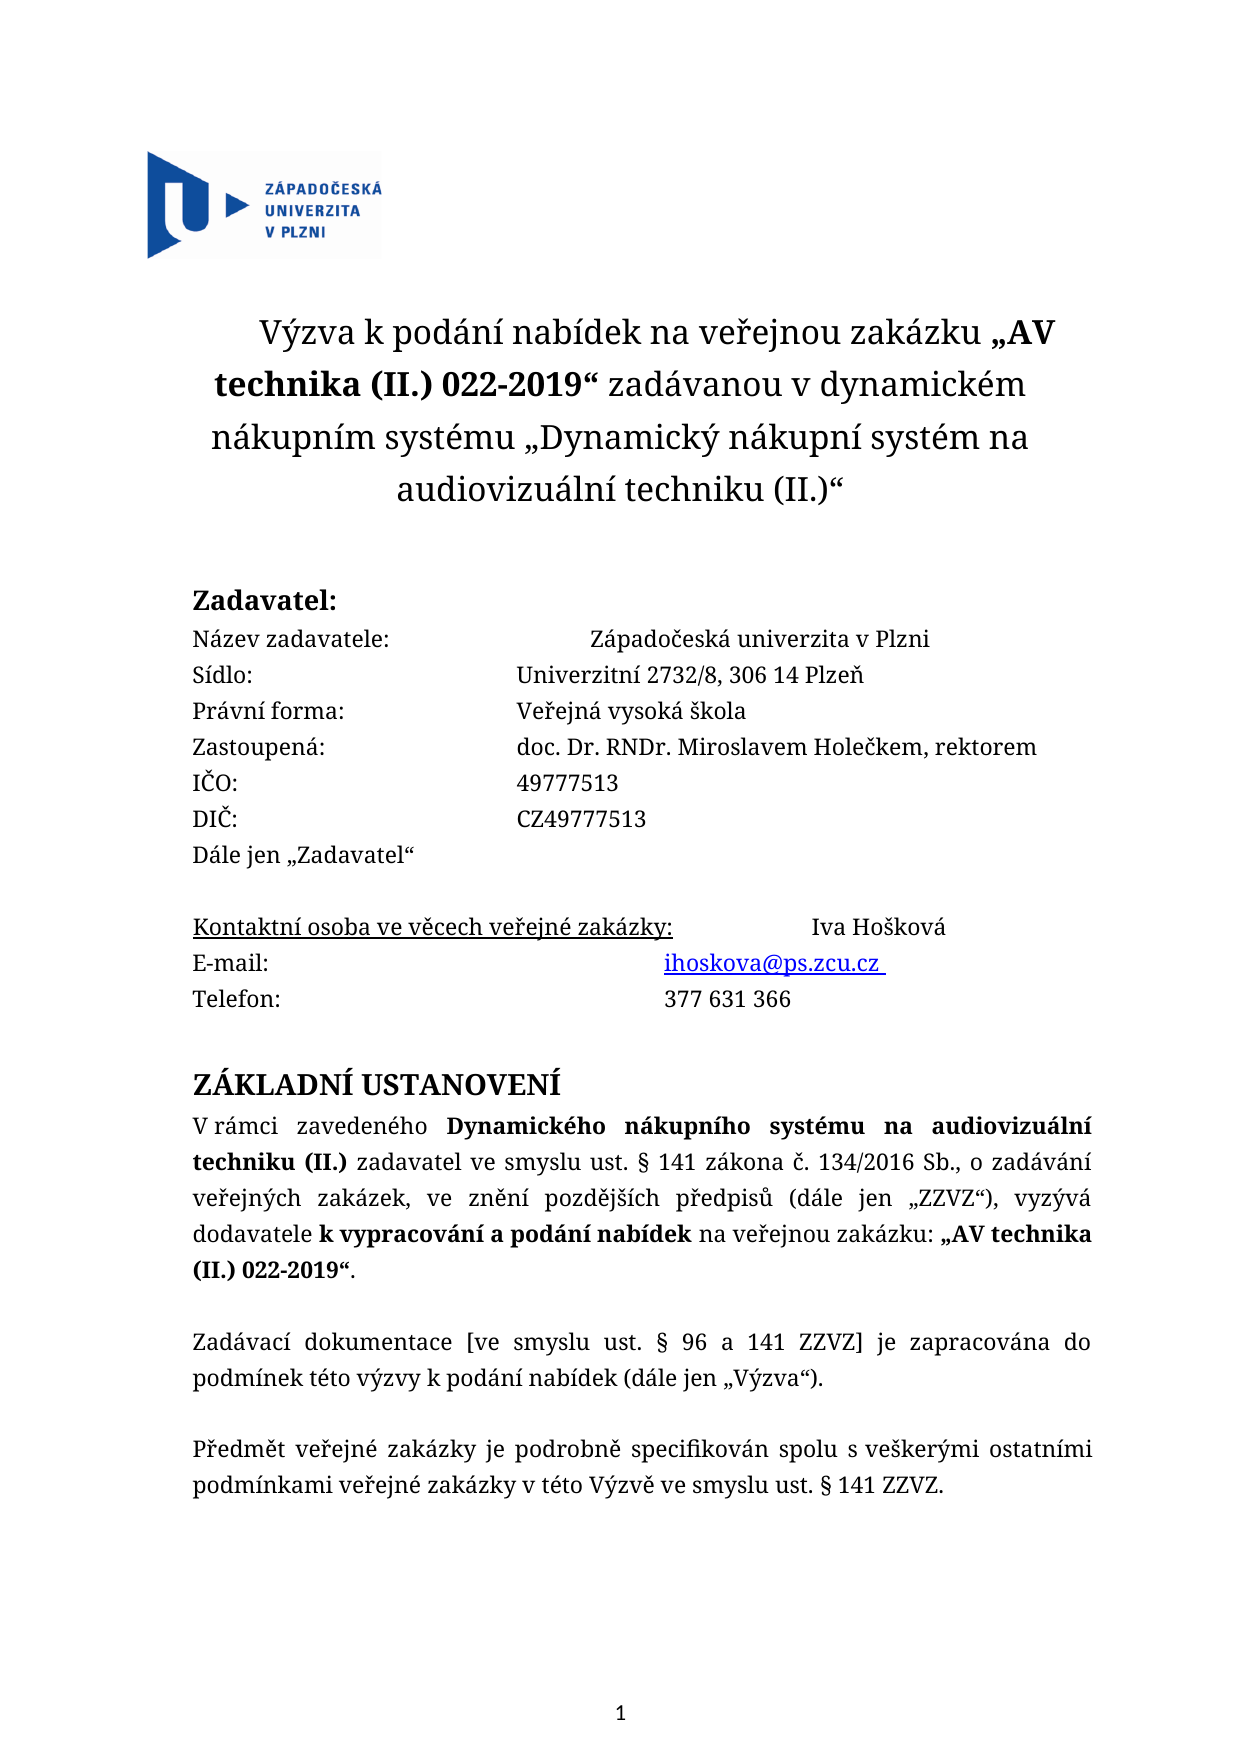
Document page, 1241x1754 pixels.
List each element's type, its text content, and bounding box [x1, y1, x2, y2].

picture [147, 151, 382, 259]
text Zadavatel: [192, 581, 1093, 618]
text Zastoupená: doc. Dr. RNDr. Miroslavem Holečkem, rektorem [192, 731, 1093, 762]
text Telefon: 377 631 366 [148, 983, 1093, 1014]
text E-mail: ihoskova@ps.zcu.cz [148, 947, 1093, 978]
text Právní forma: Veřejná vysoká škola [148, 695, 1093, 727]
text DIČ: CZ49777513 [148, 803, 1093, 834]
text Dále jen „Zadavatel“ [148, 839, 1093, 870]
text V rámci zavedeného Dynamického nákupního systému na audiovizuální techniku (II.) zadavatel ve smyslu ust. § 141 zákona č. 134/2016 Sb., o zadávání veřejných zakázek, ve znění pozdějších předpisů (dále jen „ZZVZ“), vyzývá dodavatele k vypracování a podání nabídek na veřejnou zakázku: „AV technika (II.) 022-2019“. [192, 1110, 1093, 1285]
text Název zadavatele: Západočeská univerzita v Plzni [148, 623, 1093, 655]
text Zadávací dokumentace [ve smyslu ust. § 96 a 141 ZZVZ] je zapracována do podmínek této výzvy k podání nabídek (dále jen „Výzva“). [192, 1326, 1093, 1393]
text Kontaktní osoba ve věcech veřejné zakázky: Iva Hošková [148, 911, 1093, 942]
text Předmět veřejné zakázky je podrobně specifikován spolu s veškerými ostatními podmínkami veřejné zakázky v této Výzvě ve smyslu ust. § 141 ZZVZ. [192, 1433, 1093, 1501]
text IČO: 49777513 [148, 767, 1093, 798]
text Výzva k podání nabídek na veřejnou zakázku „AV technika (II.) 022-2019“ zadávanou v dynamickém nákupním systému „Dynamický nákupní systém na audiovizuální techniku (II.)“ [148, 309, 1093, 511]
text ZÁKLADNÍ USTANOVENÍ [148, 1064, 1093, 1104]
text Sídlo: Univerzitní 2732/8, 306 14 Plzeň [148, 659, 1093, 691]
